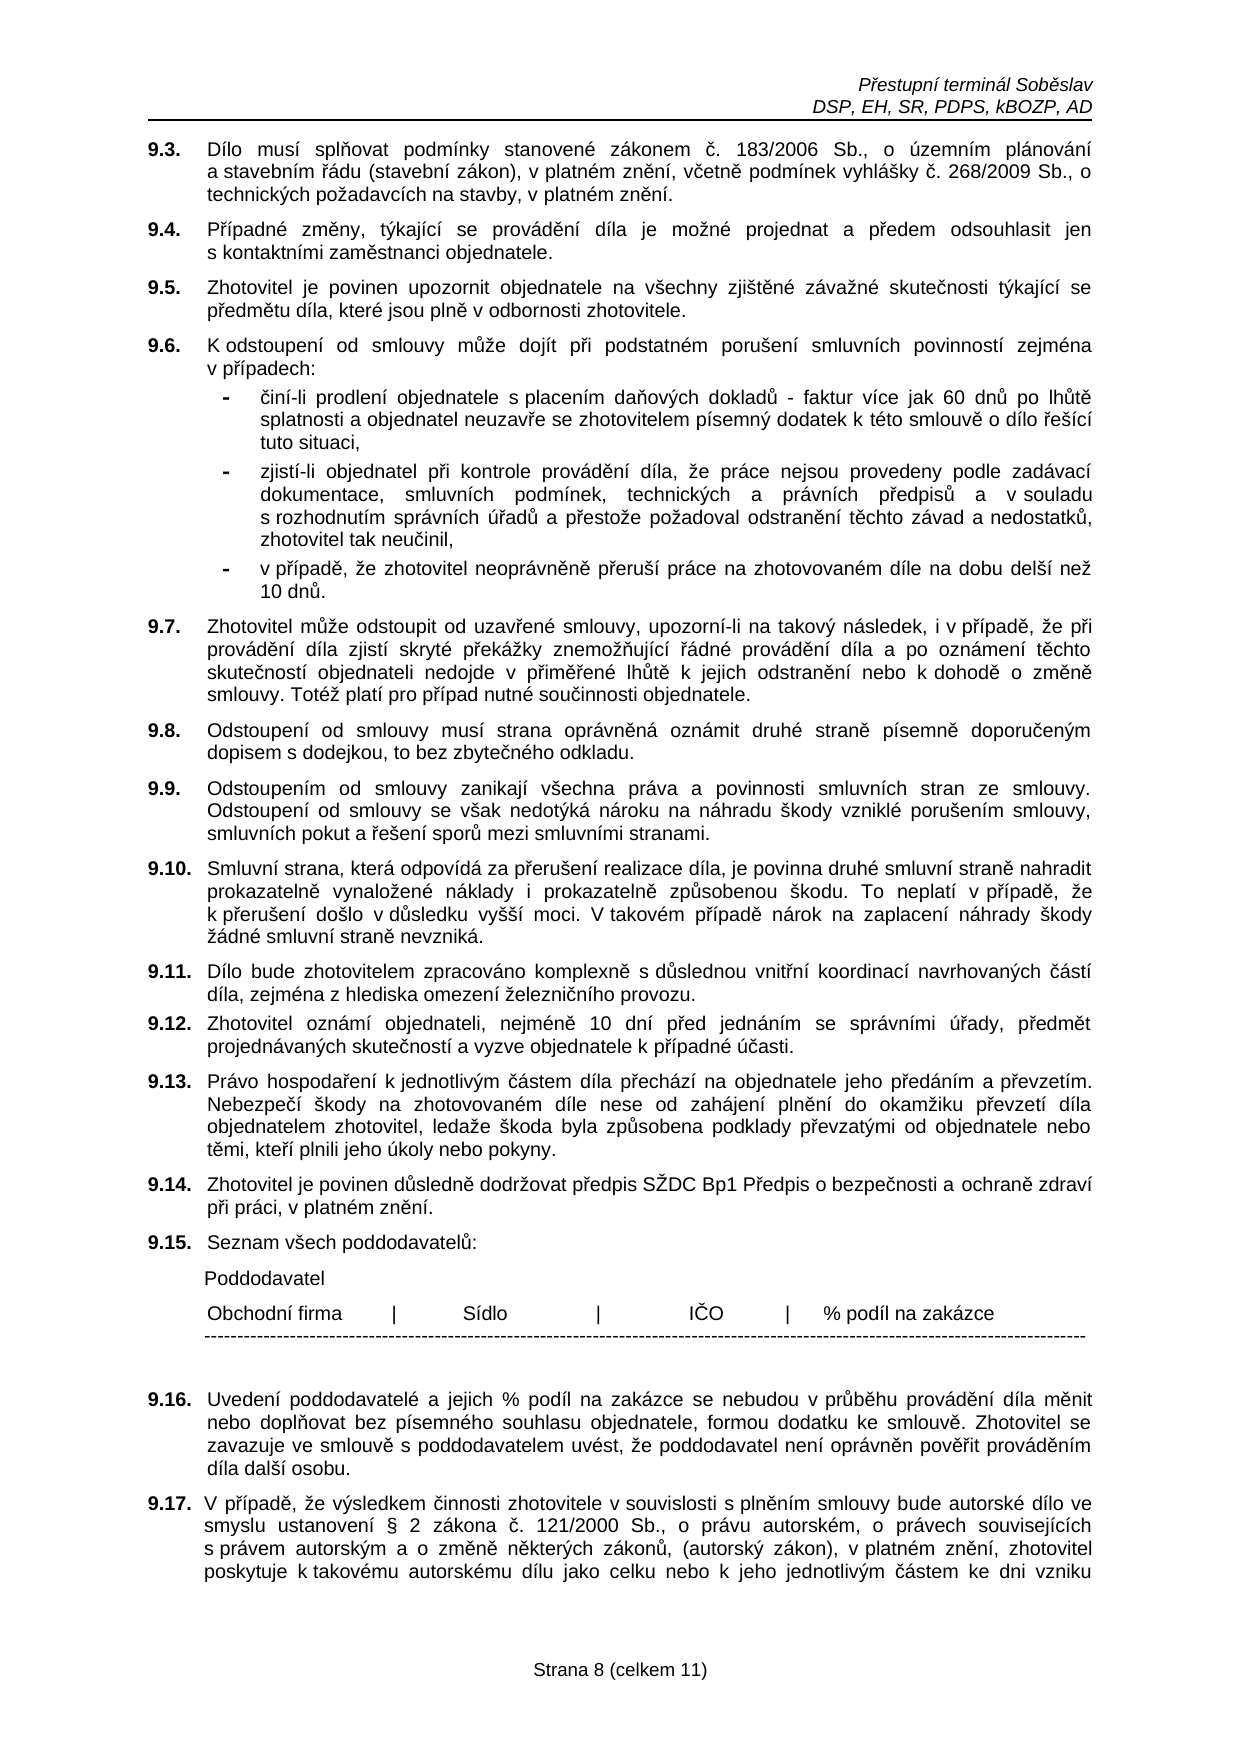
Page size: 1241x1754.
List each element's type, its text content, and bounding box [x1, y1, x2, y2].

text 9.9. Odstoupením od smlouvy zanikají všechna práva a povinnosti smluvních stran ze smlouvy. Odstoupení od smlouvy se však nedotýká nároku na náhradu škody vzniklé porušením smlouvy, smluvních pokut a řešení sporů mezi smluvními stranami. [148, 776, 1092, 844]
text 9.6. K odstoupení od smlouvy může dojít při podstatném porušení smluvních povinností zejména v případech: [148, 334, 1092, 379]
text -------------------------------------------------------------------------------------------------------------------------------------- [148, 1324, 1092, 1347]
text 9.3. Dílo musí splňovat podmínky stanovené zákonem č. 183/2006 Sb., o územním plánování a stavebním řádu (stavební zákon), v platném znění, včetně podmínek vyhlášky č. 268/2009 Sb., o technických požadavcích na stavby, v platném znění. [148, 137, 1092, 206]
text Obchodní firma | Sídlo | IČO | % podíl na zakázce [151, 1302, 1092, 1324]
text 9.8. Odstoupení od smlouvy musí strana oprávněná oznámit druhé straně písemně doporučeným dopisem s dodejkou, to bez zbytečného odkladu. [148, 718, 1092, 764]
text 9.11. Dílo bude zhotovitelem zpracováno komplexně s důslednou vnitřní koordinací navrhovaných částí díla, zejména z hlediska omezení železničního provozu. [148, 960, 1092, 1006]
text 9.7. Zhotovitel může odstoupit od uzavřené smlouvy, upozorní-li na takový následek, i v případě, že při provádění díla zjistí skryté překážky znemožňující řádné provádění díla a po oznámení těchto skutečností objednateli nedojde v přiměřené lhůtě k jejich odstranění nebo k dohodě o změně smlouvy. Totéž platí pro případ nutné součinnosti objednatele. [148, 615, 1092, 706]
list zjistí-li objednatel při kontrole provádění díla, že práce nejsou provedeny podle zadávací dokumentace, smluvních podmínek, technických a právních předpisů a v souladu s rozhodnutím správních úřadů a přestože požadoval odstranění těchto závad a nedostatků, zhotovitel tak neučinil, [223, 460, 1093, 551]
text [148, 1492, 1092, 1582]
list činí-li prodlení objednatele s placením daňových dokladů - faktur více jak 60 dnů po lhůtě splatnosti a objednatel neuzavře se zhotovitelem písemný dodatek k této smlouvě o dílo řešící tuto situaci, [223, 386, 1093, 454]
text 9.15. Seznam všech poddodavatelů: [148, 1231, 1092, 1254]
text 9.14. Zhotovitel je povinen důsledně dodržovat předpis SŽDC Bp1 Předpis o bezpečnosti a ochraně zdraví při práci, v platném znění. [148, 1173, 1092, 1219]
text Poddodavatel [148, 1266, 1092, 1289]
list v případě, že zhotovitel neoprávněně přeruší práce na zhotovovaném díle na dobu delší než 10 dnů. [223, 557, 1092, 603]
text 9.5. Zhotovitel je povinen upozornit objednatele na všechny zjištěné závažné skutečnosti týkající se předmětu díla, které jsou plně v odbornosti zhotovitele. [148, 276, 1092, 321]
text 9.12. Zhotovitel oznámí objednateli, nejméně 10 dní před jednáním se správními úřady, předmět projednávaných skutečností a vyzve objednatele k případné účasti. [148, 1012, 1092, 1057]
text 9.10. Smluvní strana, která odpovídá za přerušení realizace díla, je povinna druhé smluvní straně nahradit prokazatelně vynaložené náklady i prokazatelně způsobenou škodu. To neplatí v případě, že k přerušení došlo v důsledku vyšší moci. V takovém případě nárok na zaplacení náhrady škody žádné smluvní straně nevzniká. [148, 857, 1092, 948]
text 9.4. Případné změny, týkající se provádění díla je možné projednat a předem odsouhlasit jen s kontaktními zaměstnanci objednatele. [148, 218, 1092, 263]
text 9.13. Právo hospodaření k jednotlivým částem díla přechází na objednatele jeho předáním a převzetím. Nebezpečí škody na zhotovovaném díle nese od zahájení plnění do okamžiku převzetí díla objednatelem zhotovitel, ledaže škoda byla způsobena podklady převzatými od objednatele nebo těmi, kteří plnili jeho úkoly nebo pokyny. [148, 1070, 1092, 1161]
text 9.16. Uvedení poddodavatelé a jejich % podíl na zakázce se nebudou v průběhu provádění díla měnit nebo doplňovat bez písemného souhlasu objednatele, formou dodatku ke smlouvě. Zhotovitel se zavazuje ve smlouvě s poddodavatelem uvést, že poddodavatel není oprávněn pověřit prováděním díla další osobu. [148, 1388, 1092, 1479]
